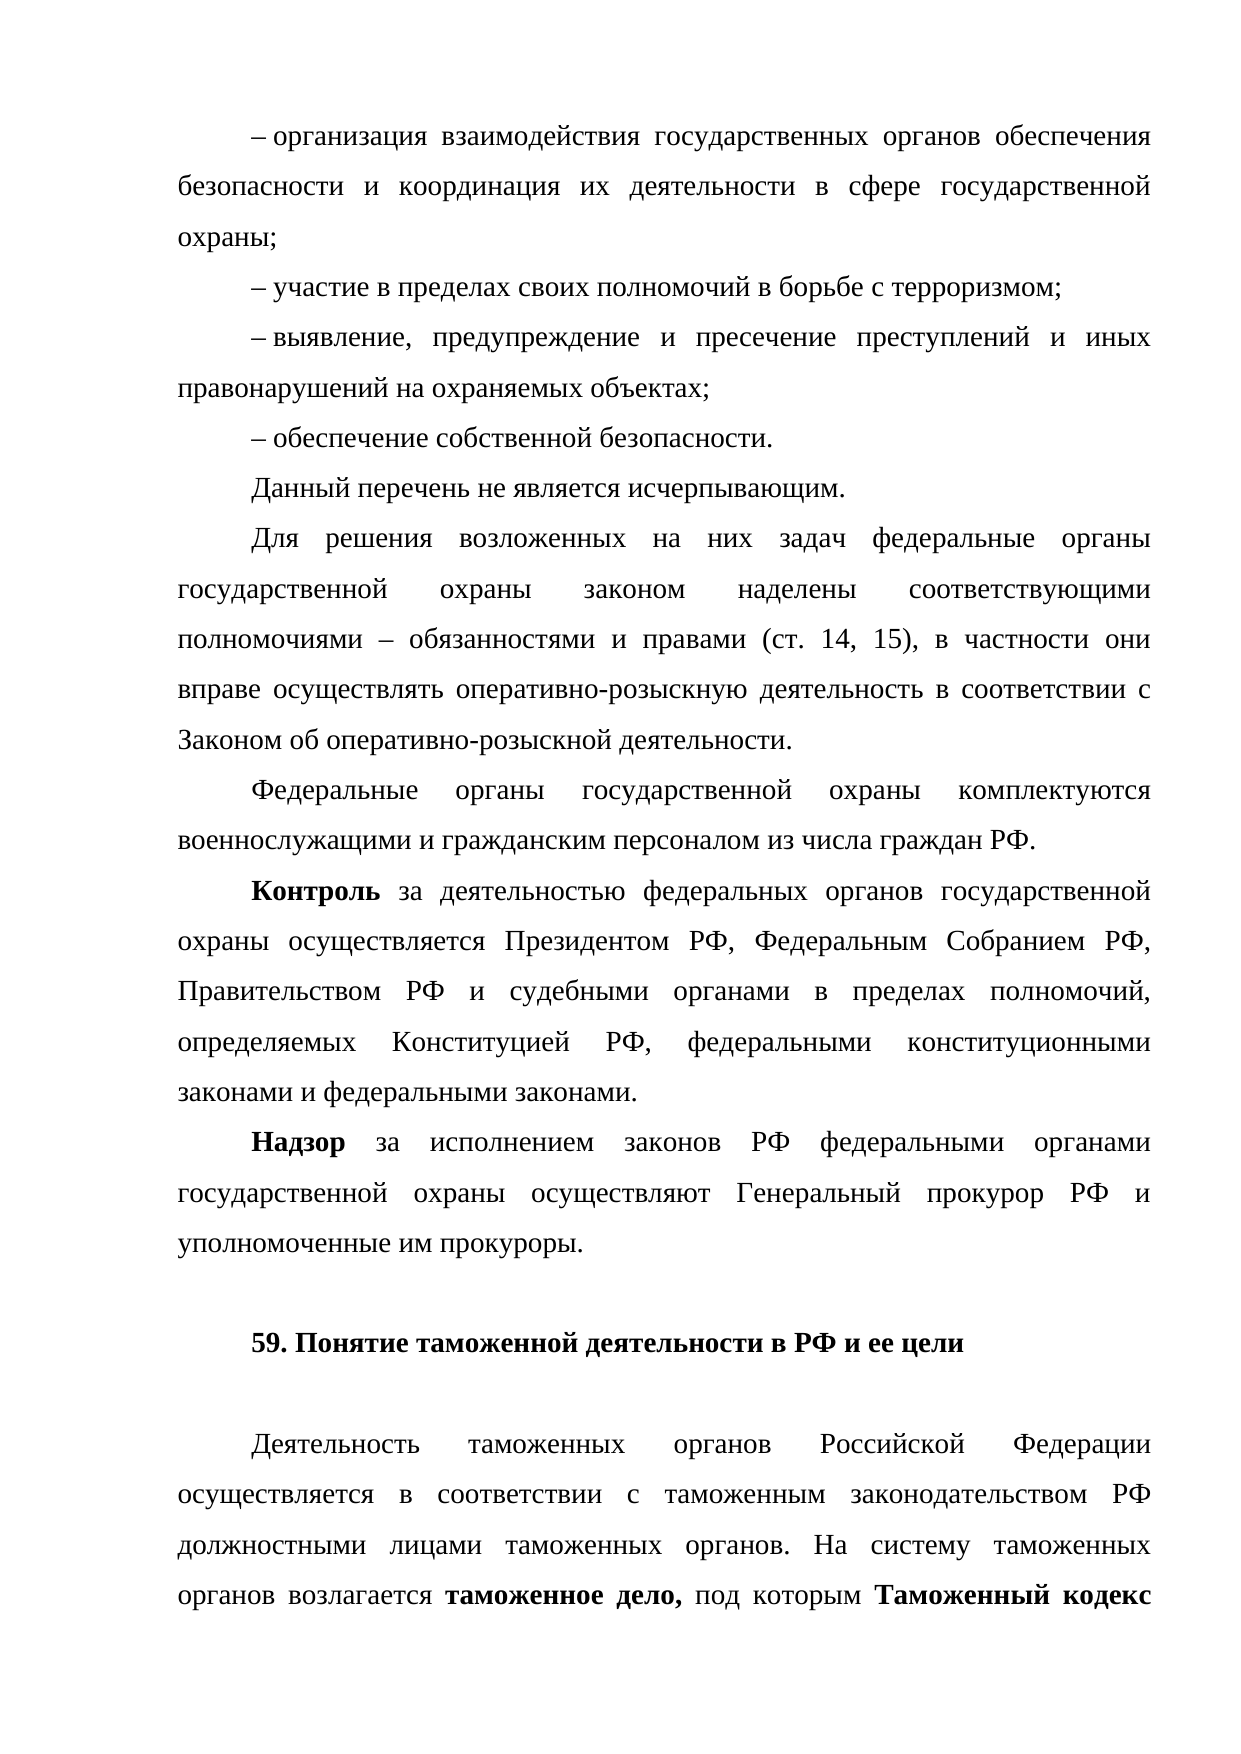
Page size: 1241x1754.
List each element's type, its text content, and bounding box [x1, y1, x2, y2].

subtitle 59. Понятие таможенной деятельности в РФ и ее цели [177, 1326, 1152, 1359]
text – выявление, предупреждение и пресечение преступлений и иных правонарушений на охраняемых объектах; [177, 319, 1152, 403]
text – организация взаимодействия государственных органов обеспечения безопасности и координация их деятельности в сфере государственной охраны; [177, 118, 1152, 252]
text Федеральные органы государственной охраны комплектуются военнослужащими и гражданским персоналом из числа граждан РФ. [177, 772, 1152, 856]
text Надзор за исполнением законов РФ федеральными органами государственной охраны осуществляют Генеральный прокурор РФ и уполномоченные им прокуроры. [177, 1124, 1152, 1258]
text Контроль за деятельностью федеральных органов государственной охраны осуществляется Президентом РФ, Федеральным Собранием РФ, Правительством РФ и судебными органами в пределах полномочий, определяемых Конституцией РФ, федеральными конституционными законами и федеральными законами. [177, 873, 1152, 1108]
text Данный перечень не является исчерпывающим. [177, 470, 1152, 504]
text – участие в пределах своих полномочий в борьбе с терроризмом; [177, 269, 1152, 303]
text – обеспечение собственной безопасности. [177, 420, 1152, 453]
text Для решения возложенных на них задач федеральные органы государственной охраны законом наделены соответствующими полномочиями – обязанностями и правами (ст. 14, 15), в частности они вправе осуществлять оперативно-розыскную деятельность в соответствии с Законом об оперативно-розыскной деятельности. [177, 521, 1152, 755]
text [177, 1426, 1152, 1611]
